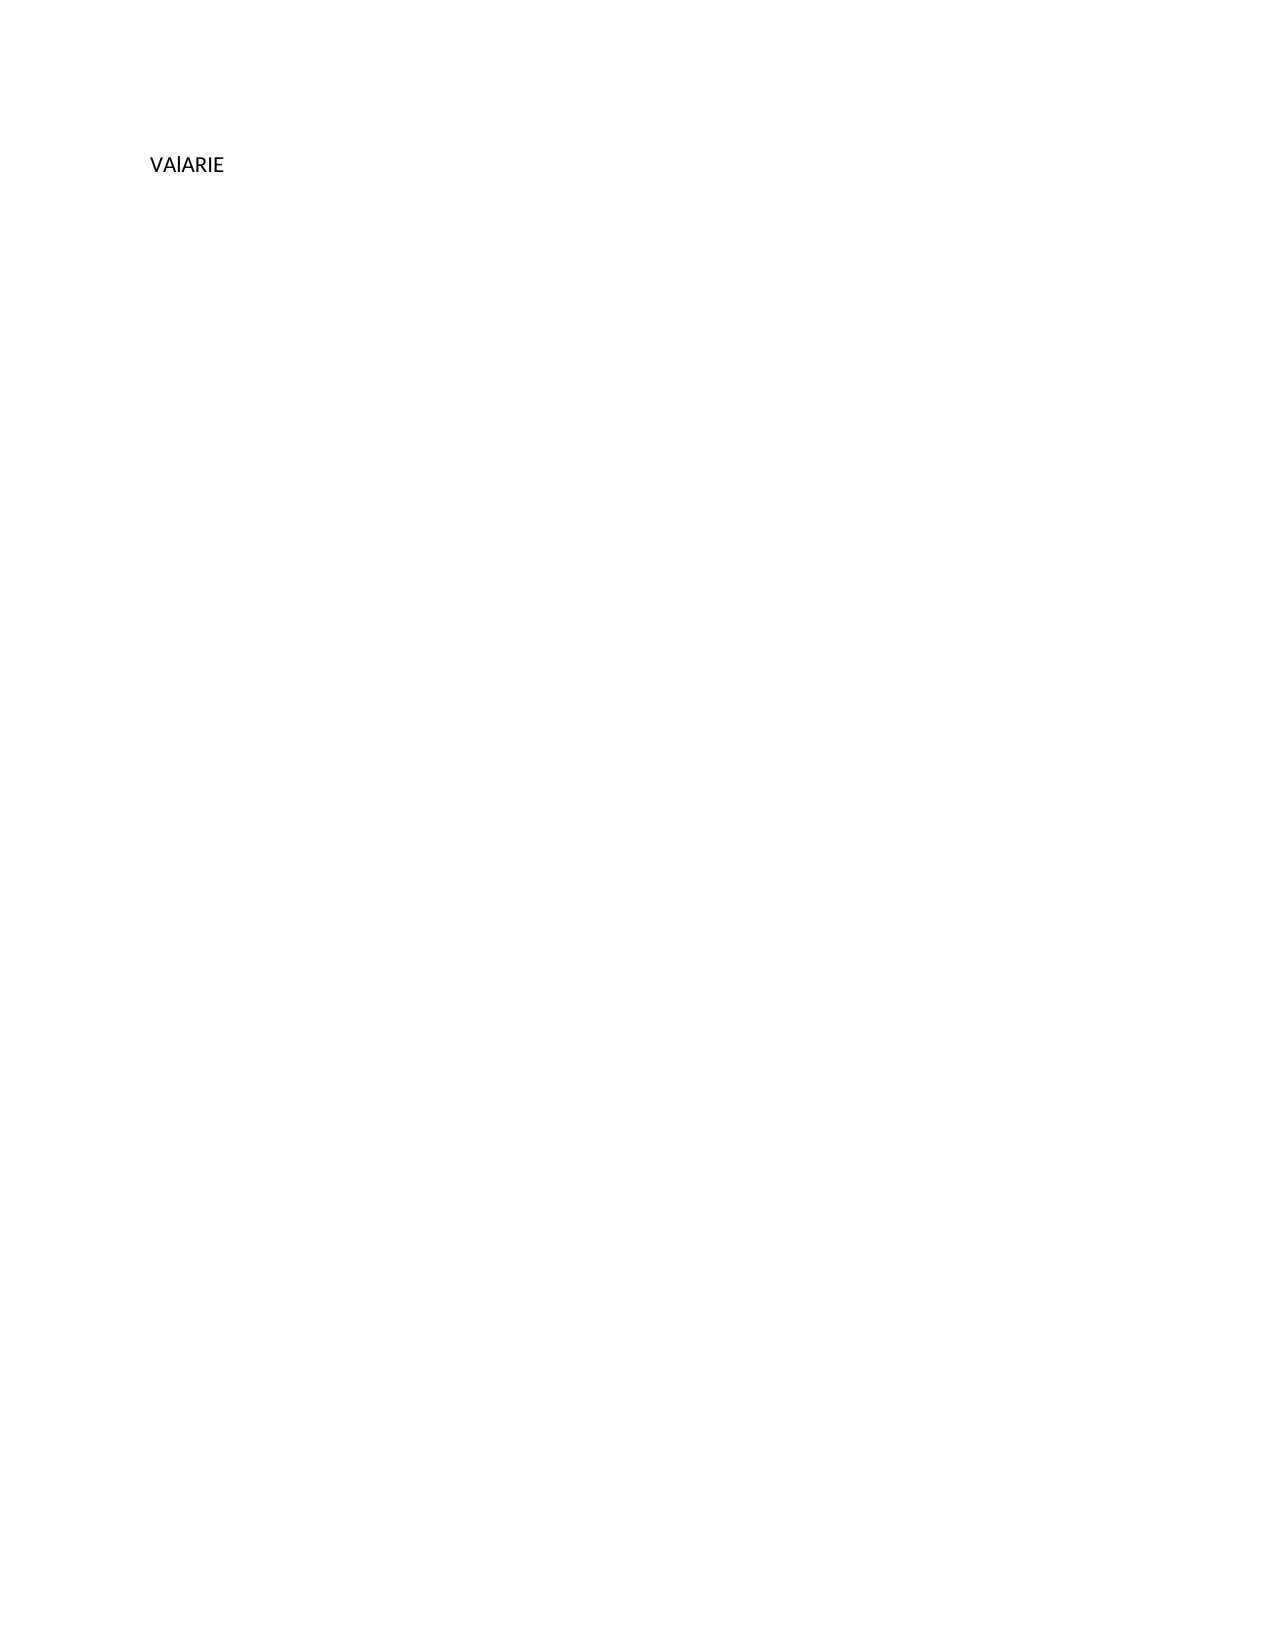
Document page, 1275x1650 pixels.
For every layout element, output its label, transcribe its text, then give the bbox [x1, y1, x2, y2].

text VAlARIE [150, 150, 1125, 178]
